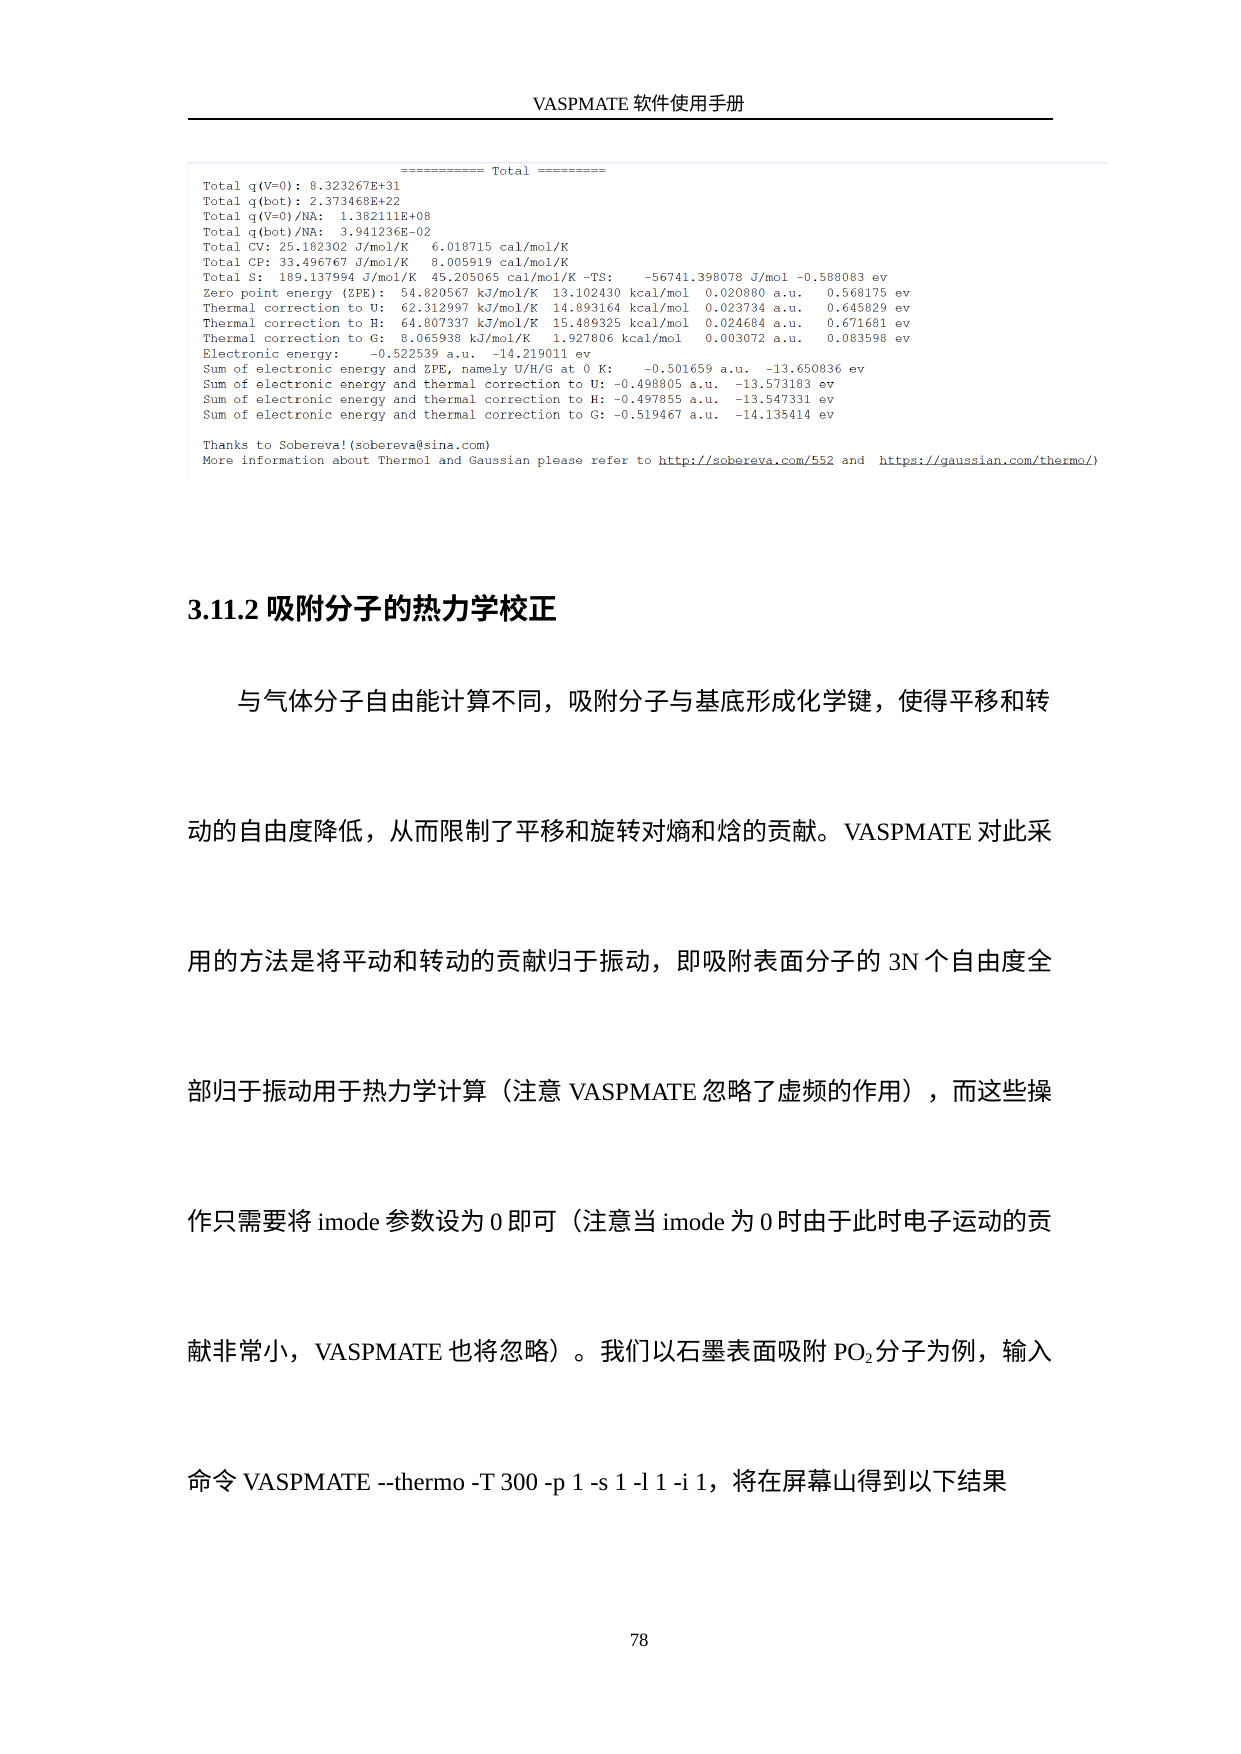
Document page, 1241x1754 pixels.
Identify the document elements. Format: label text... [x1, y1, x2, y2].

subtitle 3.11.2 吸附分子的热力学校正 [187, 575, 1053, 640]
text 与气体分子自由能计算不同，吸附分子与基底形成化学键，使得平移和转动的自由度降低，从而限制了平移和旋转对熵和焓的贡献。VASPMATE对此采用的方法是将平动和转动的贡献归于振动，即吸附表面分子的3N个自由度全部归于振动用于热力学计算（注意VASPMATE忽略了虚频的作用），而这些操作只需要将imode参数设为0即可（注意当imode为0时由于此时电子运动的贡献非常小，VASPMATE也将忽略）。我们以石墨表面吸附PO2分子为例，输入命令VASPMATE --thermo -T 300 -p 1 -s 1 -l 1 -i 1，将在屏幕山得到以下结果 [187, 667, 1053, 1512]
picture [187, 162, 1108, 477]
